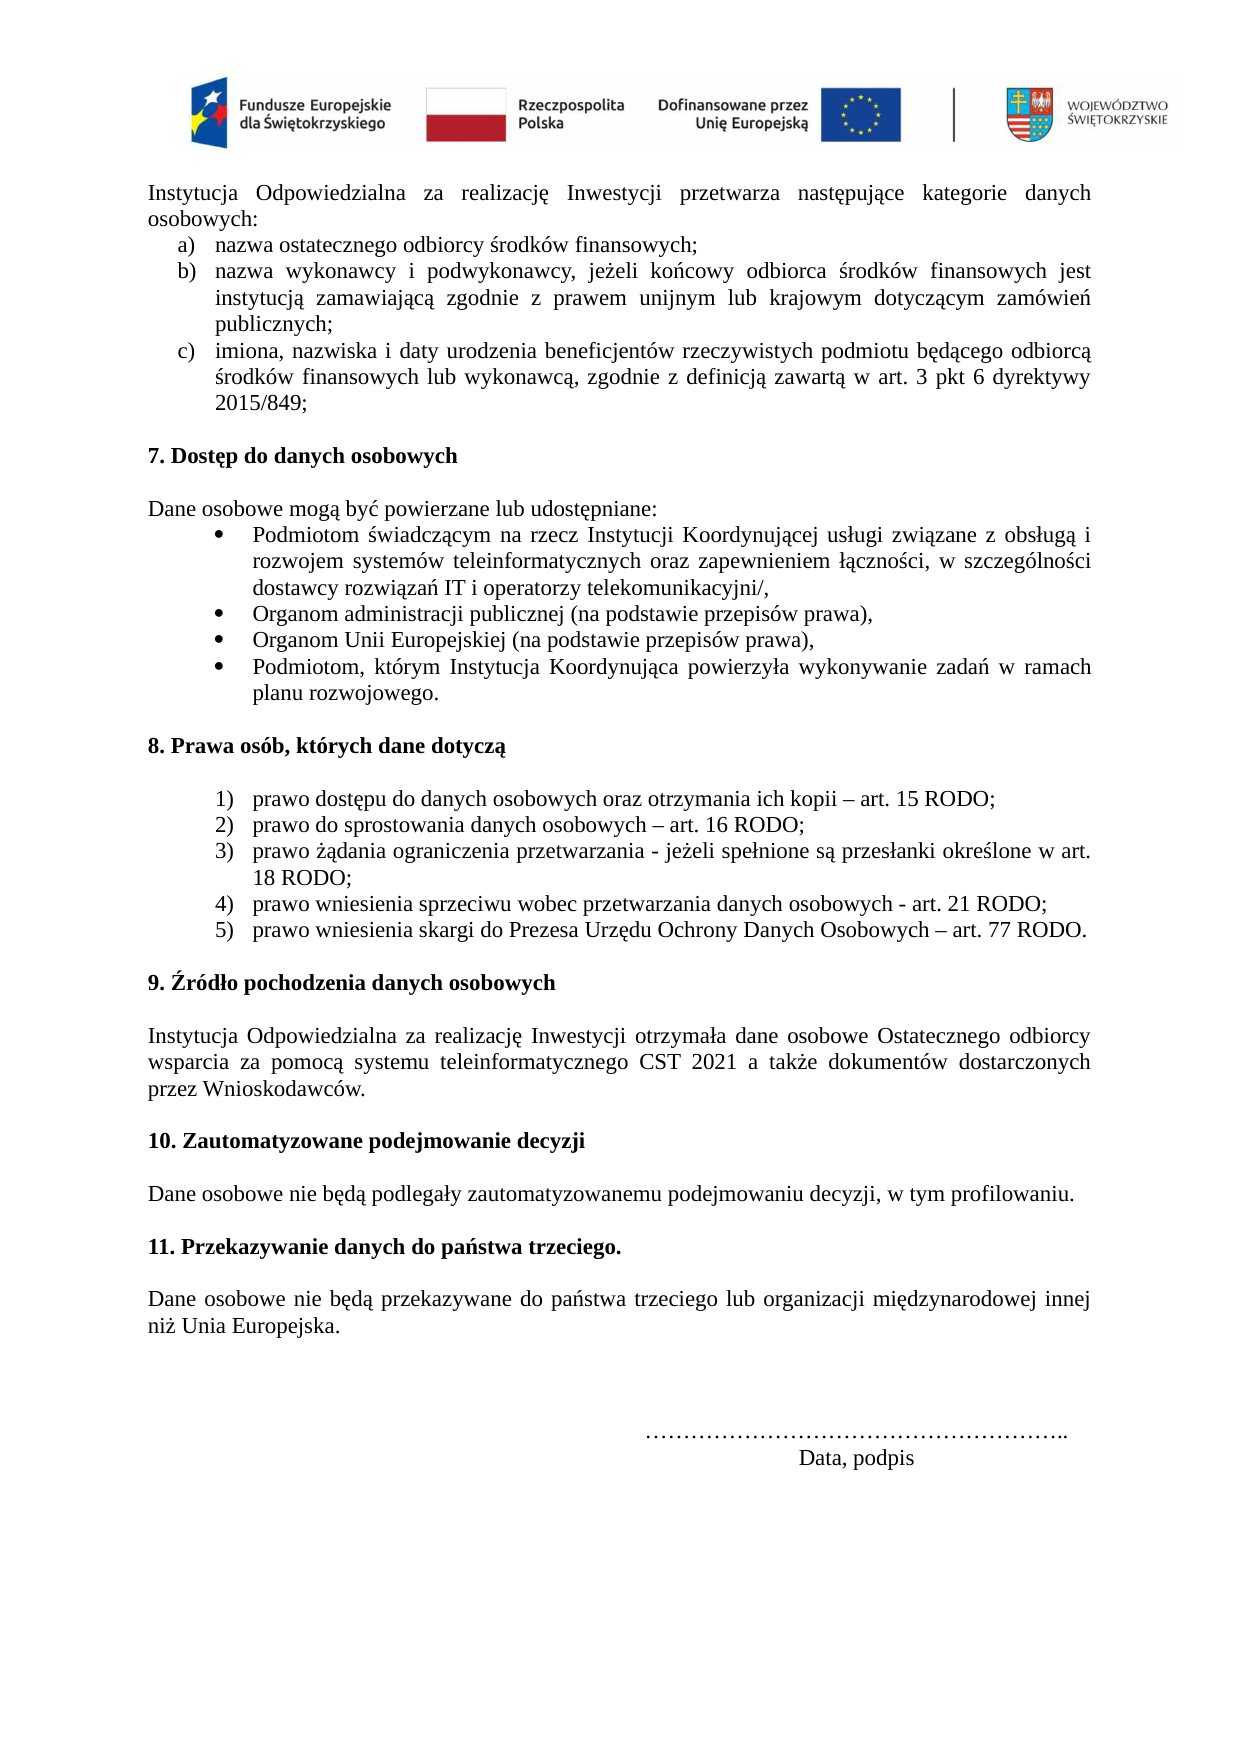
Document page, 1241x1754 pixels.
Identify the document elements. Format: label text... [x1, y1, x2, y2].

list Organom administracji publicznej (na podstawie przepisów prawa), [215, 600, 1093, 627]
list nazwa wykonawcy i podwykonawcy, jeżeli końcowy odbiorca środków finansowych jest instytucją zamawiającą zgodnie z prawem unijnym lub krajowym dotyczącym zamówień publicznych; [177, 258, 1093, 337]
list Podmiotom świadczącym na rzecz Instytucji Koordynującej usługi związane z obsługą i rozwojem systemów teleinformatycznych oraz zapewnieniem łączności, w szczególności dostawcy rozwiązań IT i operatorzy telekomunikacyjni/, [215, 521, 1093, 600]
text Instytucja Odpowiedzialna za realizację Inwestycji otrzymała dane osobowe Ostatecznego odbiorcy wsparcia za pomocą systemu teleinformatycznego CST 2021 a także dokumentów dostarczonych przez Wnioskodawców. [148, 1022, 1093, 1101]
list prawo do sprostowania danych osobowych – art. 16 RODO; [215, 811, 1093, 837]
text Dane osobowe nie będą podlegały zautomatyzowanemu podejmowaniu decyzji, w tym profilowaniu. [148, 1180, 1093, 1206]
text 7. Dostęp do danych osobowych [148, 442, 1093, 468]
text Dane osobowe mogą być powierzane lub udostępniane: [148, 495, 1093, 521]
text Data, podpis [620, 1443, 1093, 1470]
list Organom Unii Europejskiej (na podstawie przepisów prawa), [215, 627, 1093, 653]
list imiona, nazwiska i daty urodzenia beneficjentów rzeczywistych podmiotu będącego odbiorcą środków finansowych lub wykonawcą, zgodnie z definicją zawartą w art. 3 pkt 6 dyrektywy 2015/849; [177, 337, 1093, 416]
list Podmiotom, którym Instytucja Koordynująca powierzyła wykonywanie zadań w ramach planu rozwojowego. [215, 653, 1093, 706]
text 11. Przekazywanie danych do państwa trzeciego. [148, 1233, 1093, 1259]
list nazwa ostatecznego odbiorcy środków finansowych; [177, 231, 1093, 258]
list prawo żądania ograniczenia przetwarzania - jeżeli spełnione są przesłanki określone w art. 18 RODO; [215, 837, 1093, 890]
list prawo wniesienia sprzeciwu wobec przetwarzania danych osobowych - art. 21 RODO; [215, 890, 1093, 916]
text Dane osobowe nie będą przekazywane do państwa trzeciego lub organizacji międzynarodowej innej niż Unia Europejska. [148, 1285, 1093, 1338]
text 9. Źródło pochodzenia danych osobowych [148, 969, 1093, 996]
picture [177, 73, 1182, 151]
list prawo wniesienia skargi do Prezesa Urzędu Ochrony Danych Osobowych – art. 77 RODO. [215, 916, 1093, 943]
list prawo dostępu do danych osobowych oraz otrzymania ich kopii – art. 15 RODO; [215, 785, 1093, 811]
text ……………………………………………….. [620, 1417, 1093, 1443]
text 10. Zautomatyzowane podejmowanie decyzji [148, 1127, 1093, 1154]
text Instytucja Odpowiedzialna za realizację Inwestycji przetwarza następujące kategorie danych osobowych: [148, 178, 1093, 231]
text 8. Prawa osób, których dane dotyczą [148, 732, 1093, 758]
